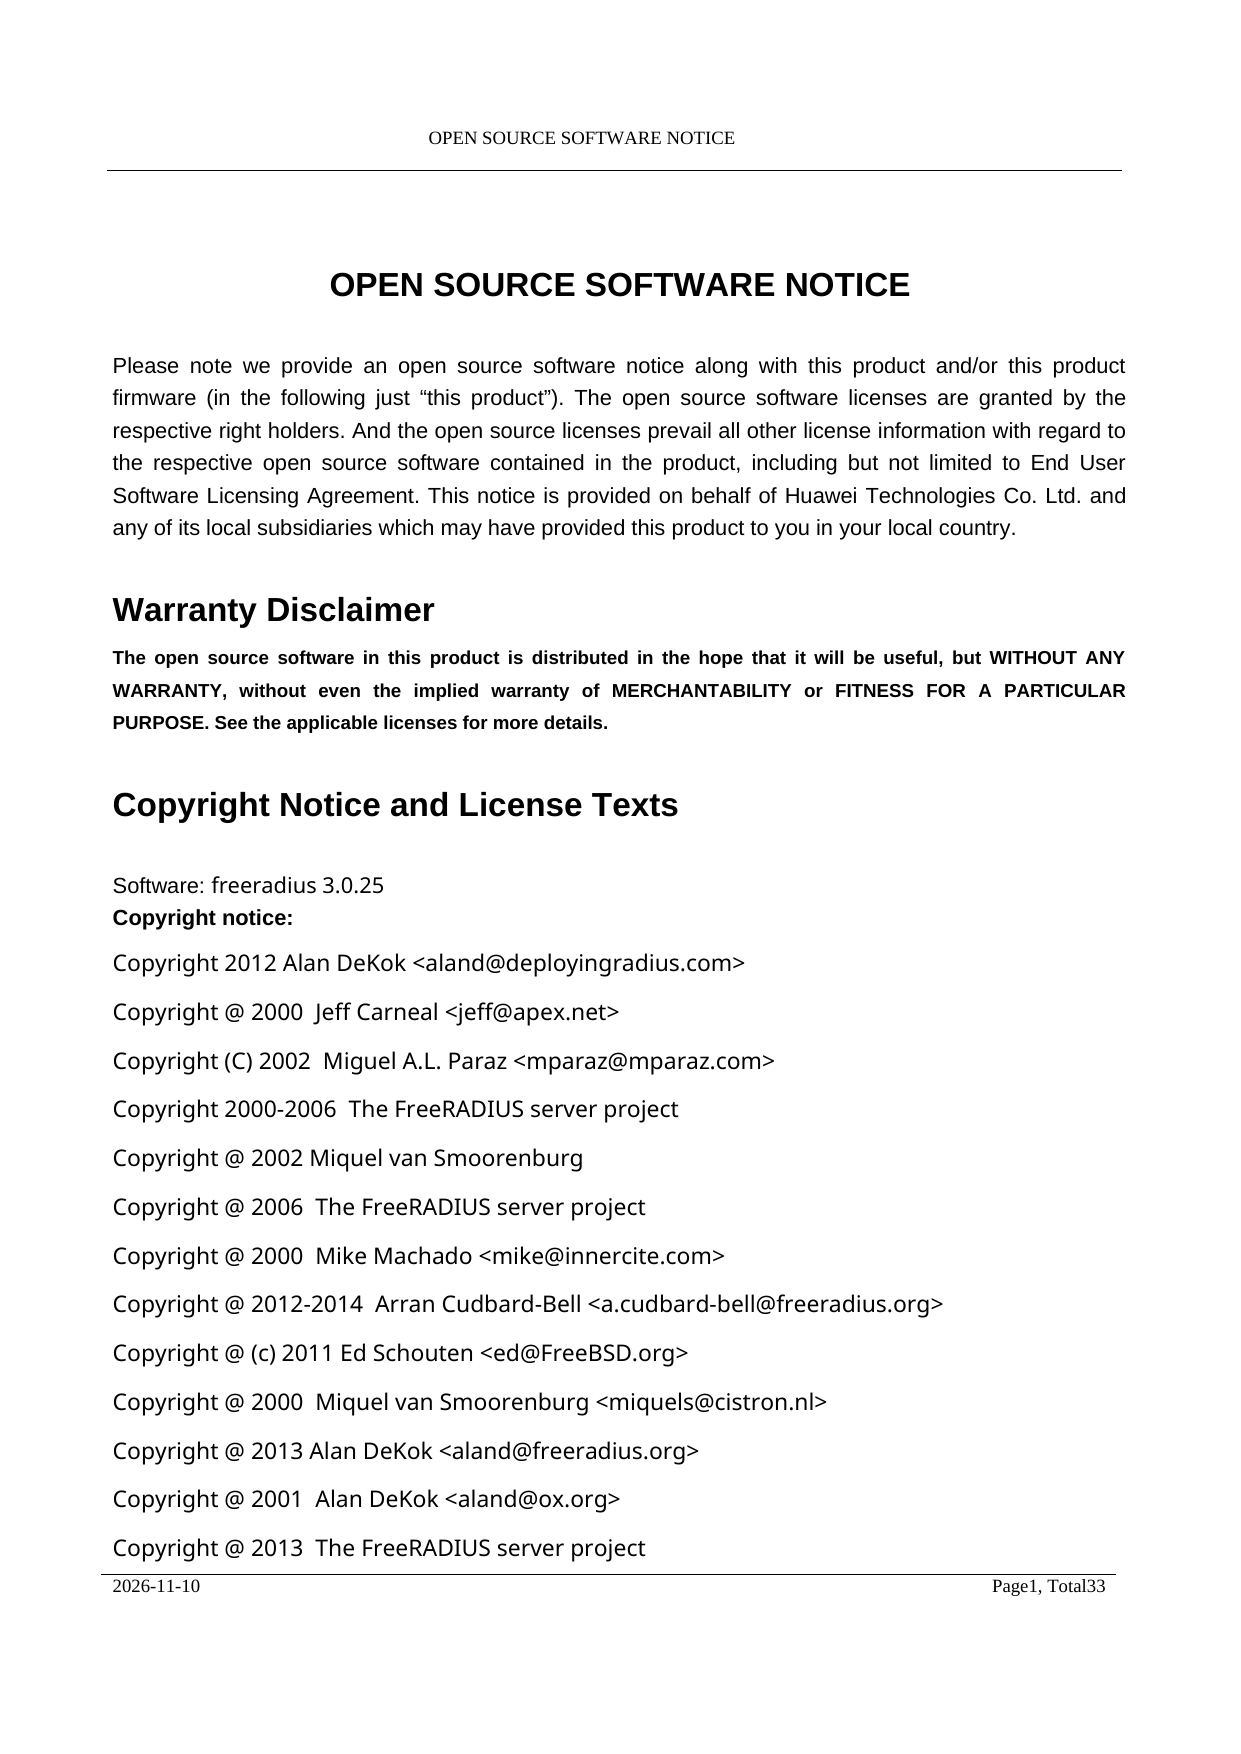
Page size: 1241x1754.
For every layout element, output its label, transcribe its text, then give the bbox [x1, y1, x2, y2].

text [112, 947, 1128, 1564]
text OPEN SOURCE SOFTWARE NOTICE [112, 251, 1128, 316]
text Copyright Notice and License Texts [112, 771, 1128, 836]
text The open source software in this product is distributed in the hope that it will be useful, but WITHOUT ANY WARRANTY, without even the implied warranty of MERCHANTABILITY or FITNESS FOR A PARTICULAR PURPOSE. See the applicable licenses for more details. [112, 641, 1128, 739]
text Copyright notice: [112, 901, 1128, 934]
text Warranty Disclaimer [112, 576, 1128, 641]
text Software: freeradius 3.0.25 [112, 869, 1128, 901]
text Please note we provide an open source software notice along with this product and/or this product firmware (in the following just “this product”). The open source software licenses are granted by the respective right holders. And the open source licenses prevail all other license information with regard to the respective open source software contained in the product, including but not limited to End User Software Licensing Agreement. This notice is provided on behalf of Huawei Technologies Co. Ltd. and any of its local subsidiaries which may have provided this product to you in your local country. [112, 349, 1128, 544]
